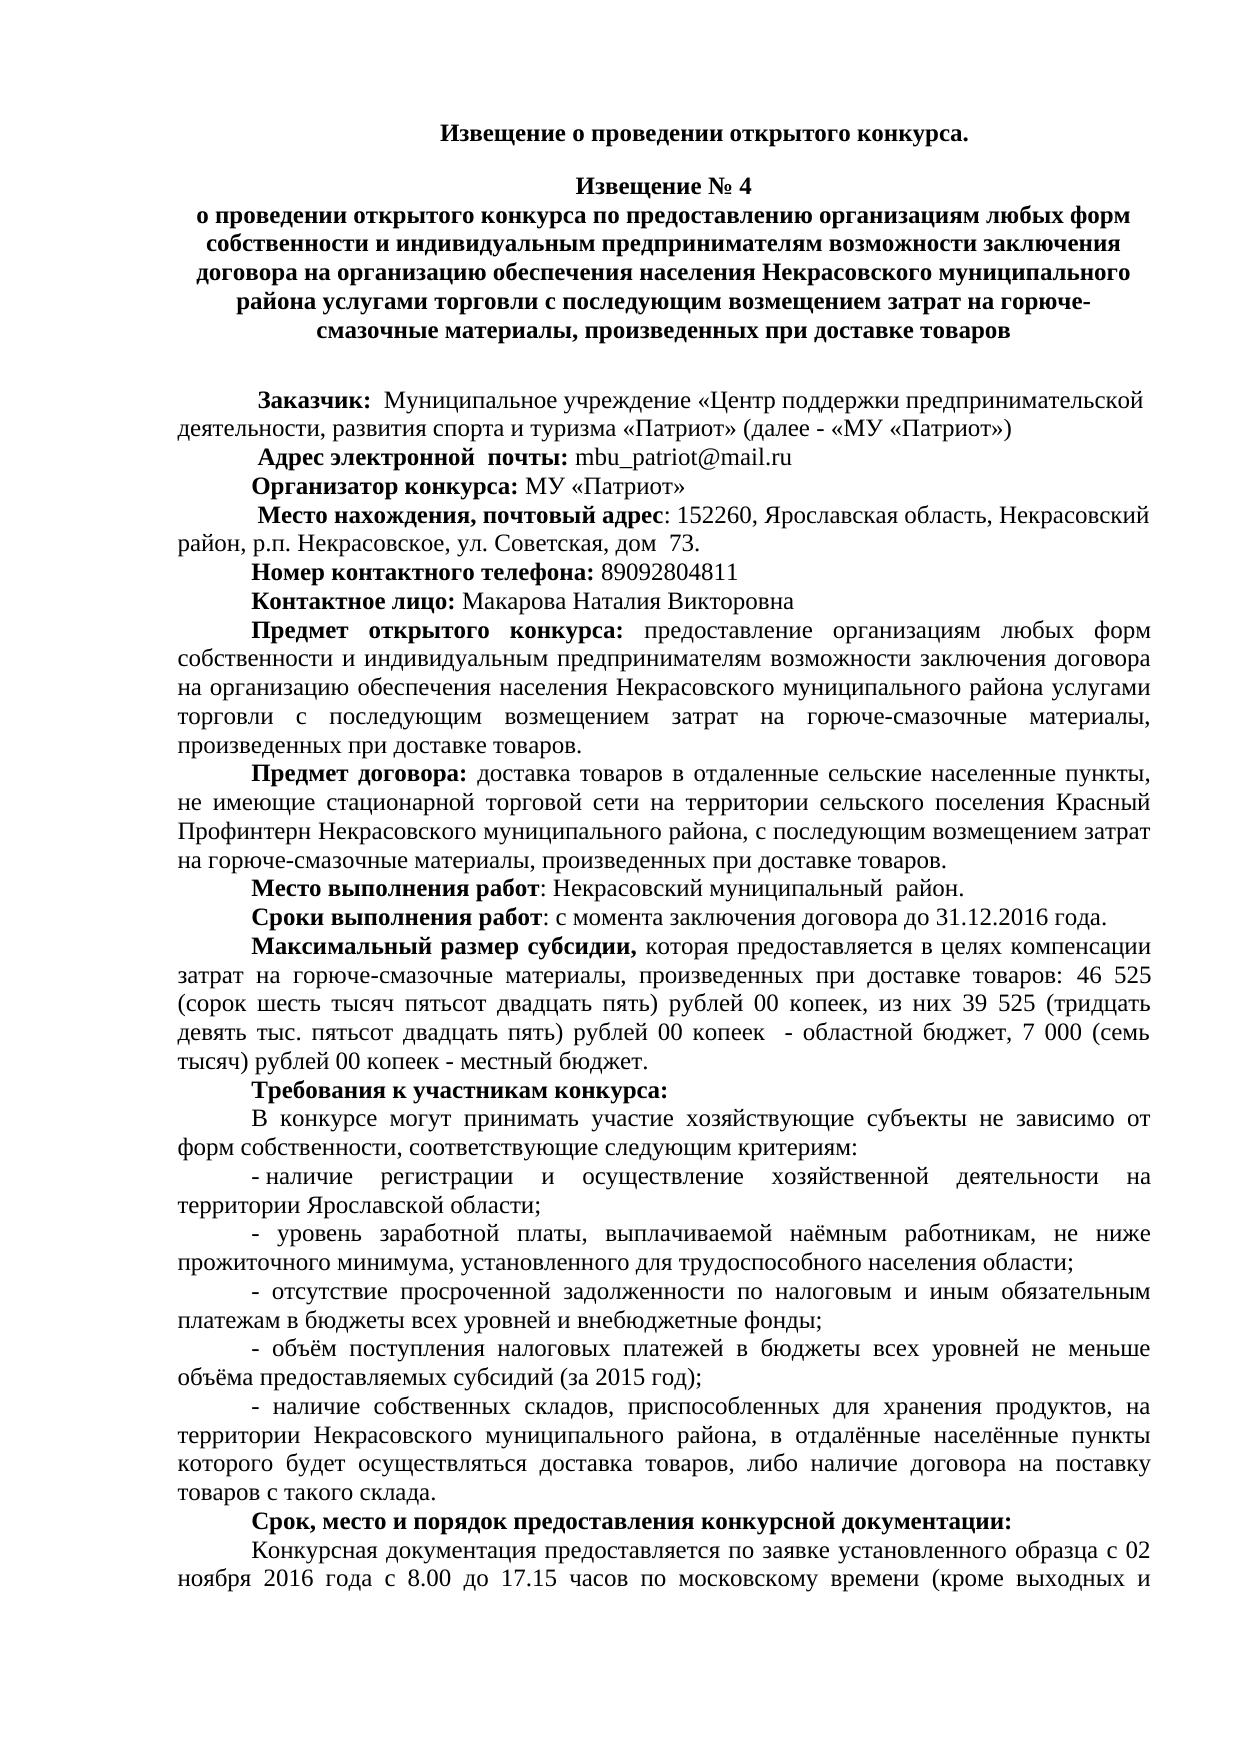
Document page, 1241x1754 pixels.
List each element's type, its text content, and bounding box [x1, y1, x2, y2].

text - наличие собственных складов, приспособленных для хранения продуктов, на территории Некрасовского муниципального района, в отдалённые населённые пункты которого будет осуществляться доставка товаров, либо наличие договора на поставку товаров с такого склада. [177, 1391, 1152, 1506]
text Сроки выполнения работ: с момента заключения договора до 31.12.2016 года. [177, 902, 1152, 931]
text Требования к участникам конкурса: [177, 1075, 1152, 1103]
text Предмет открытого конкурса: предоставление организациям любых форм собственности и индивидуальным предпринимателям возможности заключения договора на организацию обеспечения населения Некрасовского муниципального района услугами торговли с последующим возмещением затрат на горюче-смазочные материалы, произведенных при доставке товаров. [177, 615, 1152, 758]
text Номер контактного телефона: 89092804811 [177, 557, 1152, 586]
text Место нахождения, почтовый адрес: 152260, Ярославская область, Некрасовский район, р.п. Некрасовское, ул. Советская, дом 73. [177, 500, 1152, 557]
text - уровень заработной платы, выплачиваемой наёмным работникам, не ниже прожиточного минимума, установленного для трудоспособного населения области; [177, 1218, 1152, 1276]
text Срок, место и порядок предоставления конкурсной документации: [177, 1506, 1152, 1535]
text Извещение о проведении открытого конкурса. [177, 118, 1152, 147]
text - отсутствие просроченной задолженности по налоговым и иным обязательным платежам в бюджеты всех уровней и внебюджетные фонды; [177, 1276, 1152, 1333]
text - объём поступления налоговых платежей в бюджеты всех уровней не меньше объёма предоставляемых субсидий (за 2015 год); [177, 1333, 1152, 1391]
text Заказчик: Муниципальное учреждение «Центр поддержки предпринимательской деятельности, развития спорта и туризма «Патриот» (далее - «МУ «Патриот») [177, 385, 1150, 442]
text Извещение № 4 [177, 171, 1150, 200]
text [177, 1535, 1152, 1592]
text Предмет договора: доставка товаров в отдаленные сельские населенные пункты, не имеющие стационарной торговой сети на территории сельского поселения Красный Профинтерн Некрасовского муниципального района, с последующим возмещением затрат на горюче-смазочные материалы, произведенных при доставке товаров. [177, 758, 1152, 873]
text Организатор конкурса: МУ «Патриот» [177, 471, 1152, 500]
text Максимальный размер субсидии, которая предоставляется в целях компенсации затрат на горюче-смазочные материалы, произведенных при доставке товаров: 46 525 (сорок шесть тысяч пятьсот двадцать пять) рублей 00 копеек, из них 39 525 (тридцать девять тыс. пятьсот двадцать пять) рублей 00 копеек - областной бюджет, 7 000 (семь тысяч) рублей 00 копеек - местный бюджет. [177, 931, 1152, 1075]
text Адрес электронной почты: mbu_patriot@mail.ru [177, 442, 1152, 471]
text - наличие регистрации и осуществление хозяйственной деятельности на территории Ярославской области; [177, 1161, 1152, 1218]
text Место выполнения работ: Некрасовский муниципальный район. [177, 873, 1152, 902]
text о проведении открытого конкурса по предоставлению организациям любых форм собственности и индивидуальным предпринимателям возможности заключения договора на организацию обеспечения населения Некрасовского муниципального района услугами торговли с последующим возмещением затрат на горюче-смазочные материалы, произведенных при доставке товаров [177, 200, 1150, 343]
text В конкурсе могут принимать участие хозяйствующие субъекты не зависимо от форм собственности, соответствующие следующим критериям: [177, 1103, 1152, 1161]
text Контактное лицо: Макарова Наталия Викторовна [177, 586, 1152, 615]
